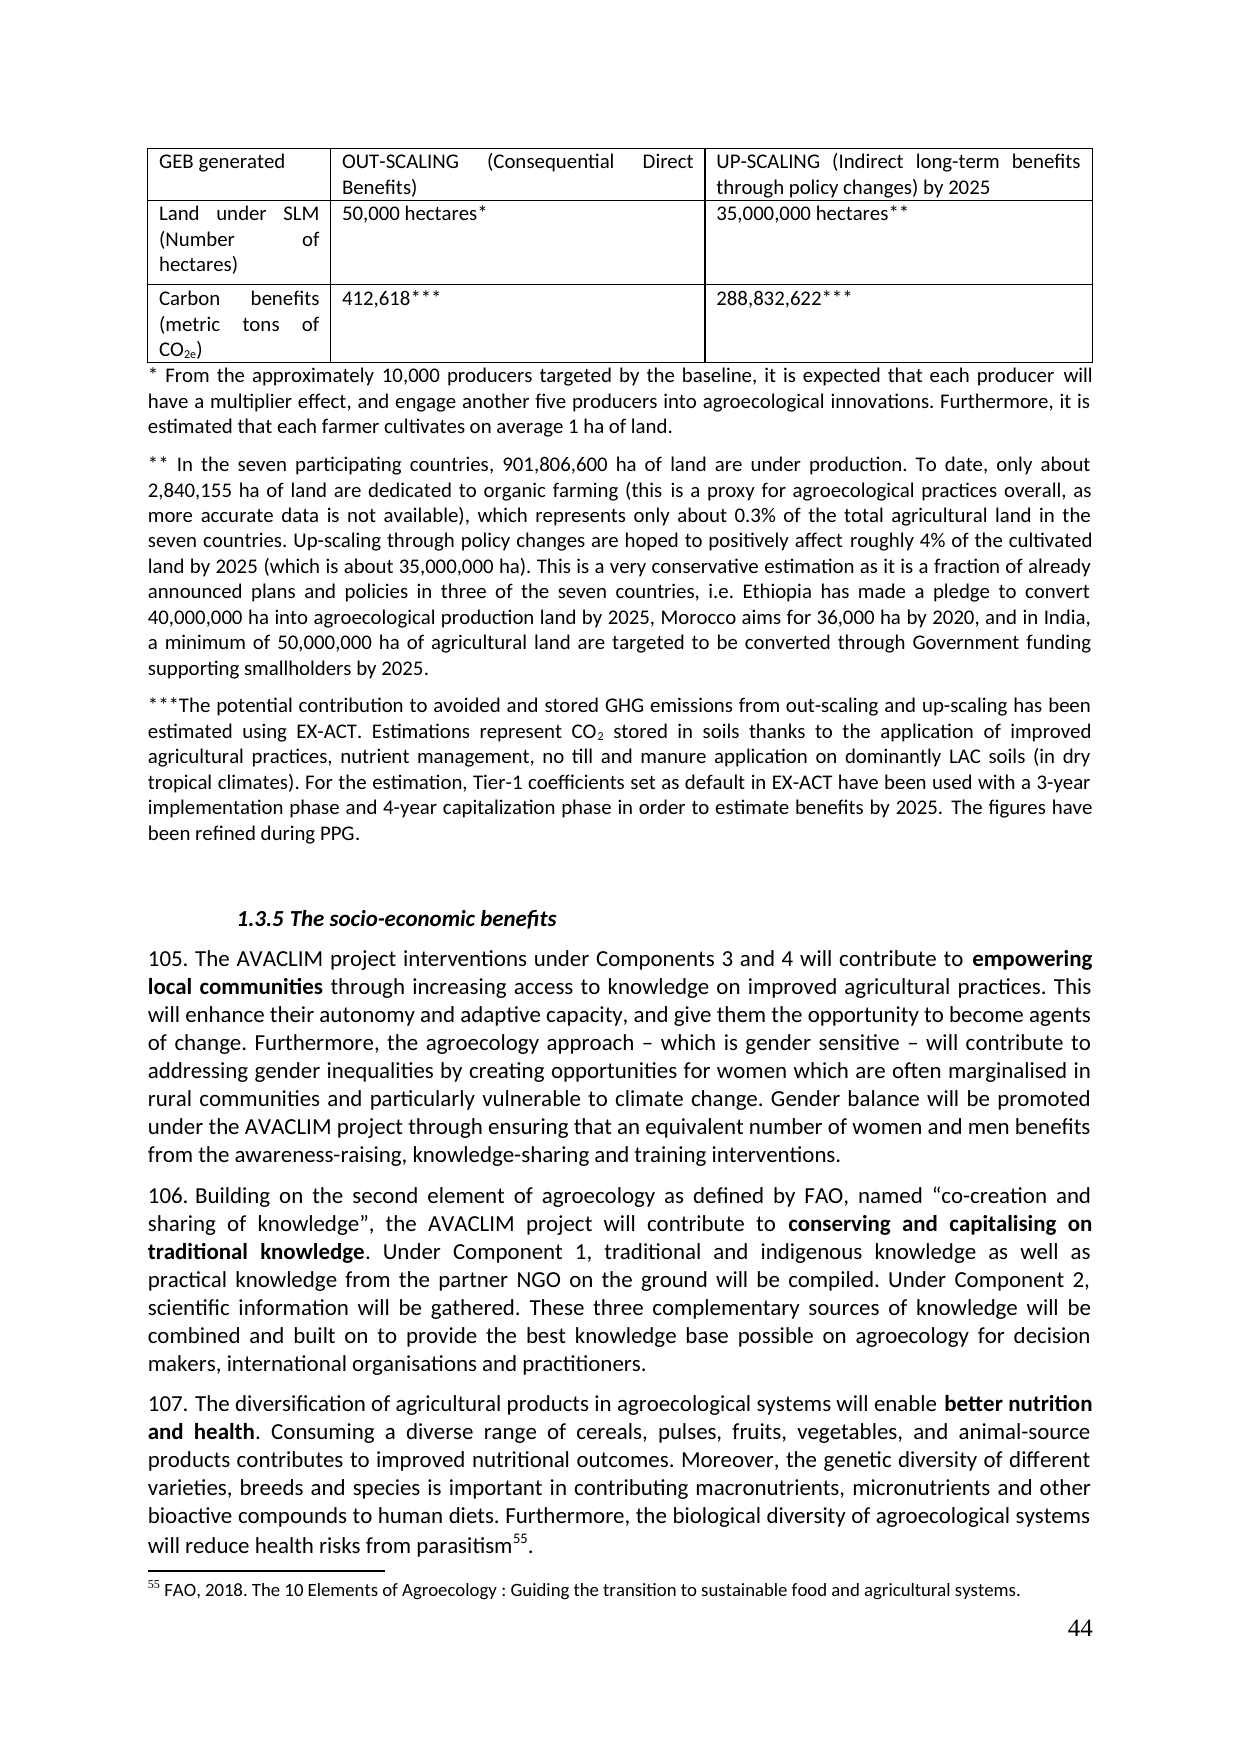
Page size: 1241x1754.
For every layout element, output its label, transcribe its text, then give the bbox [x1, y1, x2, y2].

table_header UP-SCALING (Indirect long-term benefits through policy changes) by 2025 [706, 149, 1092, 199]
text * From the approximately 10,000 producers targeted by the baseline, it is expected that each producer will have a multiplier effect, and engage another five producers into agroecological innovations. Furthermore, it is estimated that each farmer cultivates on average 1 ha of land. [148, 363, 1092, 439]
list The AVACLIM project interventions under Components 3 and 4 will contribute to empowering local communities through increasing access to knowledge on improved agricultural practices. This will enhance their autonomy and adaptive capacity, and give them the opportunity to become agents of change. Furthermore, the agroecology approach – which is gender sensitive – will contribute to addressing gender inequalities by creating opportunities for women which are often marginalised in rural communities and particularly vulnerable to climate change. Gender balance will be promoted under the AVACLIM project through ensuring that an equivalent number of women and men benefits from the awareness-raising, knowledge-sharing and training interventions. [148, 944, 1092, 1168]
list The diversification of agricultural products in agroecological systems will enable better nutrition and health. Consuming a diverse range of cereals, pulses, fruits, vegetables, and animal-source products contributes to improved nutritional outcomes. Moreover, the genetic diversity of different varieties, breeds and species is important in contributing macronutrients, micronutrients and other bioactive compounds to human diets. Furthermore, the biological diversity of agroecological systems will reduce health risks from parasitism. [148, 1389, 1092, 1560]
table_header OUT-SCALING (Consequential Direct Benefits) [331, 149, 704, 199]
table_cell 412,618*** [331, 285, 704, 362]
subtitle The socio-economic benefits [207, 904, 1092, 932]
table_cell 35,000,000 hectares** [706, 201, 1092, 284]
list Building on the second element of agroecology as defined by FAO, named “co-creation and sharing of knowledge”, the AVACLIM project will contribute to conserving and capitalising on traditional knowledge. Under Component 1, traditional and indigenous knowledge as well as practical knowledge from the partner NGO on the ground will be compiled. Under Component 2, scientific information will be gathered. These three complementary sources of knowledge will be combined and built on to provide the best knowledge base possible on agroecology for decision makers, international organisations and practitioners. [148, 1181, 1092, 1377]
table_header GEB generated [148, 149, 330, 199]
table_cell 50,000 hectares* [331, 201, 704, 284]
table_cell Carbon benefits (metric tons of CO2e) [148, 285, 330, 362]
table_cell Land under SLM (Number of hectares) [148, 201, 330, 284]
text ***The potential contribution to avoided and stored GHG emissions from out-scaling and up-scaling has been estimated using EX-ACT. Estimations represent CO2 stored in soils thanks to the application of improved agricultural practices, nutrient management, no till and manure application on dominantly LAC soils (in dry tropical climates). For the estimation, Tier-1 coefficients set as default in EX-ACT have been used with a 3-year implementation phase and 4-year capitalization phase in order to estimate benefits by 2025. The figures have been refined during PPG. [148, 693, 1092, 845]
table_cell 288,832,622*** [706, 285, 1092, 362]
list ** In the seven participating countries, 901,806,600 ha of land are under production. To date, only about 2,840,155 ha of land are dedicated to organic farming (this is a proxy for agroecological practices overall, as more accurate data is not available), which represents only about 0.3% of the total agricultural land in the seven countries. Up-scaling through policy changes are hoped to positively affect roughly 4% of the cultivated land by 2025 (which is about 35,000,000 ha). This is a very conservative estimation as it is a fraction of already announced plans and policies in three of the seven countries, i.e. Ethiopia has made a pledge to convert 40,000,000 ha into agroecological production land by 2025, Morocco aims for 36,000 ha by 2020, and in India, a minimum of 50,000,000 ha of agricultural land are targeted to be converted through Government funding supporting smallholders by 2025. [148, 451, 1092, 680]
